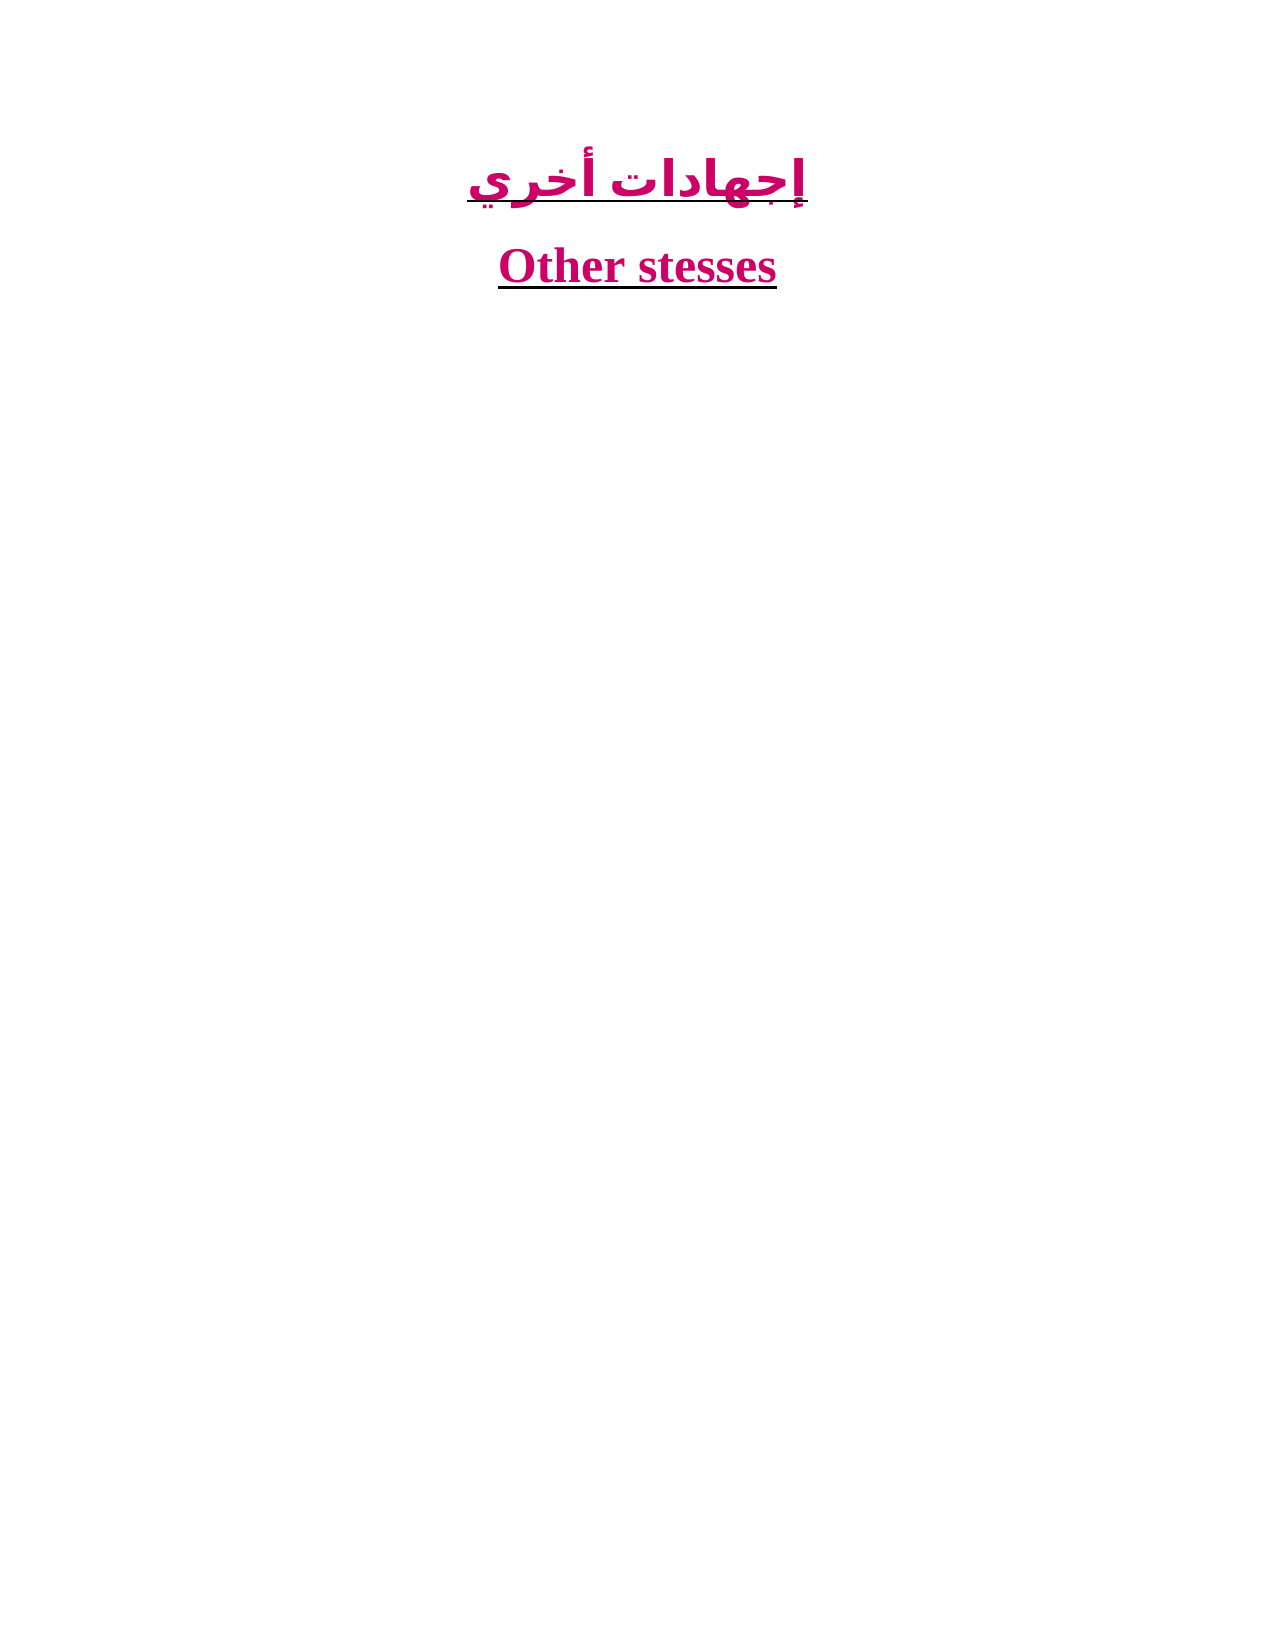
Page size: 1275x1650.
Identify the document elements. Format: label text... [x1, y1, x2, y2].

text إجهادات أخري [150, 150, 1125, 207]
text Other stesses [150, 236, 1125, 294]
